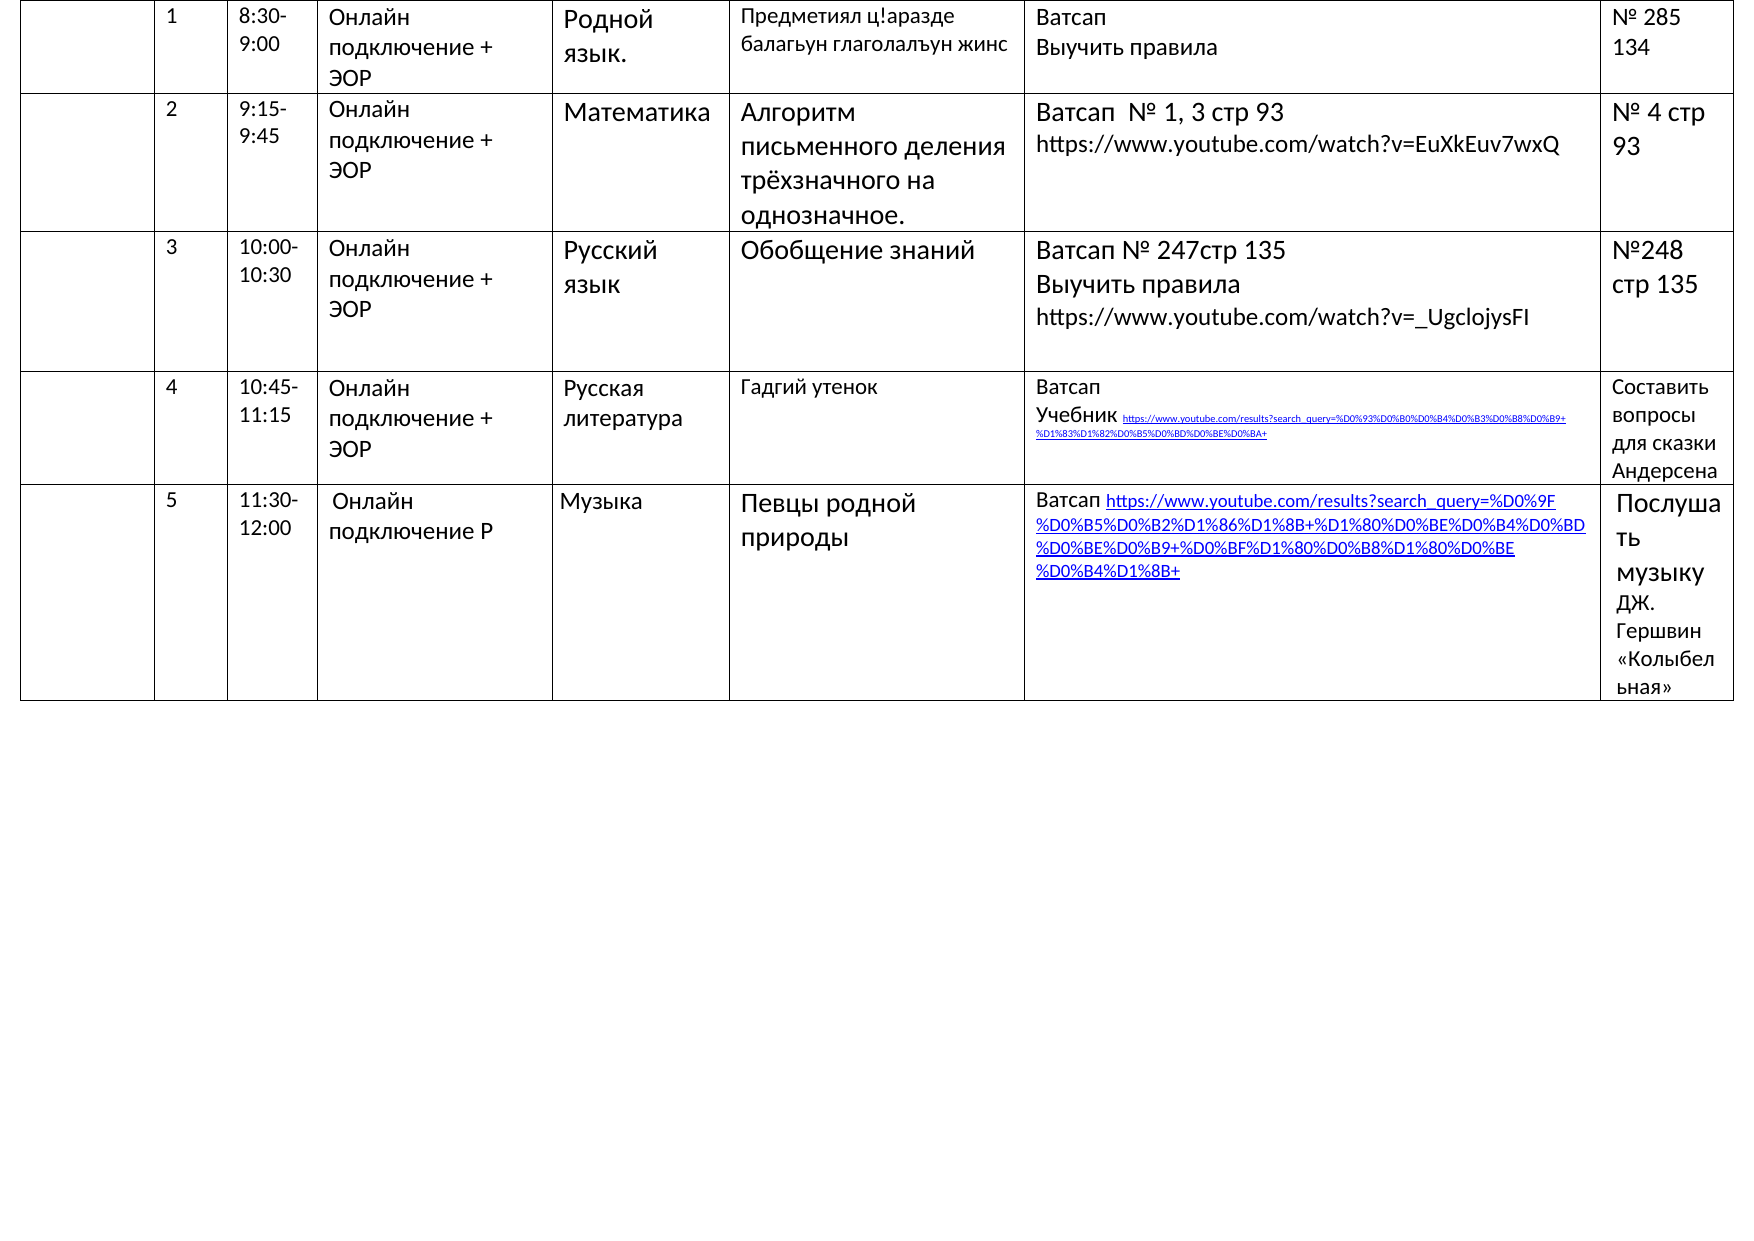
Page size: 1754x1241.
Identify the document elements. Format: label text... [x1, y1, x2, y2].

table_cell Послушать музыку ДЖ. Гершвин «Колыбельная» [1601, 485, 1733, 700]
table_cell 5 [155, 485, 227, 700]
table_cell [21, 372, 154, 484]
table_cell 4 [155, 372, 227, 484]
table_cell Певцы родной природы [730, 485, 1024, 700]
table_cell Онлайн подключение + ЭОР [318, 94, 552, 231]
table_cell 1 [155, 1, 227, 93]
table_cell 11:30-12:00 [228, 485, 317, 700]
table_cell 10:00-10:30 [228, 232, 317, 371]
table_cell [21, 485, 154, 700]
table_cell Онлайн подключение + ЭОР [318, 372, 552, 484]
table_cell Математика [553, 94, 729, 231]
table_cell Родной язык. [553, 1, 729, 93]
table_cell Онлайн подключение + ЭОР [318, 232, 552, 371]
table_cell Предметиял ц!аразде балагьун глаголалъун жинс [730, 1, 1024, 93]
table_cell Онлайн подключение + ЭОР [318, 1, 552, 93]
table_cell Ватсап Учебник https://www.youtube.com/results?search_query=%D0%93%D0%B0%D0%B4%D0%B3%D0%B8%D0%B9+%D1%83%D1%82%D0%B5%D0%BD%D0%BE%D0%BA+ [1025, 372, 1600, 484]
table_cell Алгоритм письменного деления трёхзначного на однозначное. [730, 94, 1024, 231]
table_cell [21, 1, 154, 93]
table_cell 10:45-11:15 [228, 372, 317, 484]
table_cell Ватсап Выучить правила [1025, 1, 1600, 93]
table_cell № 4 стр 93 [1601, 94, 1733, 231]
table_cell Гадгий утенок [730, 372, 1024, 484]
table_cell Ватсап № 247стр 135 Выучить правила https://www.youtube.com/watch?v=_UgclojysFI [1025, 232, 1600, 371]
table_cell 3 [155, 232, 227, 371]
table_cell 9:15-9:45 [228, 94, 317, 231]
table_cell Обобщение знаний [730, 232, 1024, 371]
table_cell Русский язык [553, 232, 729, 371]
table_cell Русская литература [553, 372, 729, 484]
table_cell Ватсап № 1, 3 стр 93 https://www.youtube.com/watch?v=EuXkEuv7wxQ [1025, 94, 1600, 231]
table_cell Составить вопросы для сказки Андерсена [1601, 372, 1733, 484]
table_cell № 285 134 [1601, 1, 1733, 93]
table_cell №248 стр 135 [1601, 232, 1733, 371]
table_cell 2 [155, 94, 227, 231]
table_cell Ватсап https://www.youtube.com/results?search_query=%D0%9F%D0%B5%D0%B2%D1%86%D1%8B+%D1%80%D0%BE%D0%B4%D0%BD%D0%BE%D0%B9+%D0%BF%D1%80%D0%B8%D1%80%D0%BE%D0%B4%D1%8B+ [1025, 485, 1600, 700]
table_cell Музыка [553, 485, 729, 700]
table_cell [21, 232, 154, 371]
table_cell 8:30-9:00 [228, 1, 317, 93]
table_cell [21, 94, 154, 231]
table_cell Онлайн подключение Р [318, 485, 552, 700]
